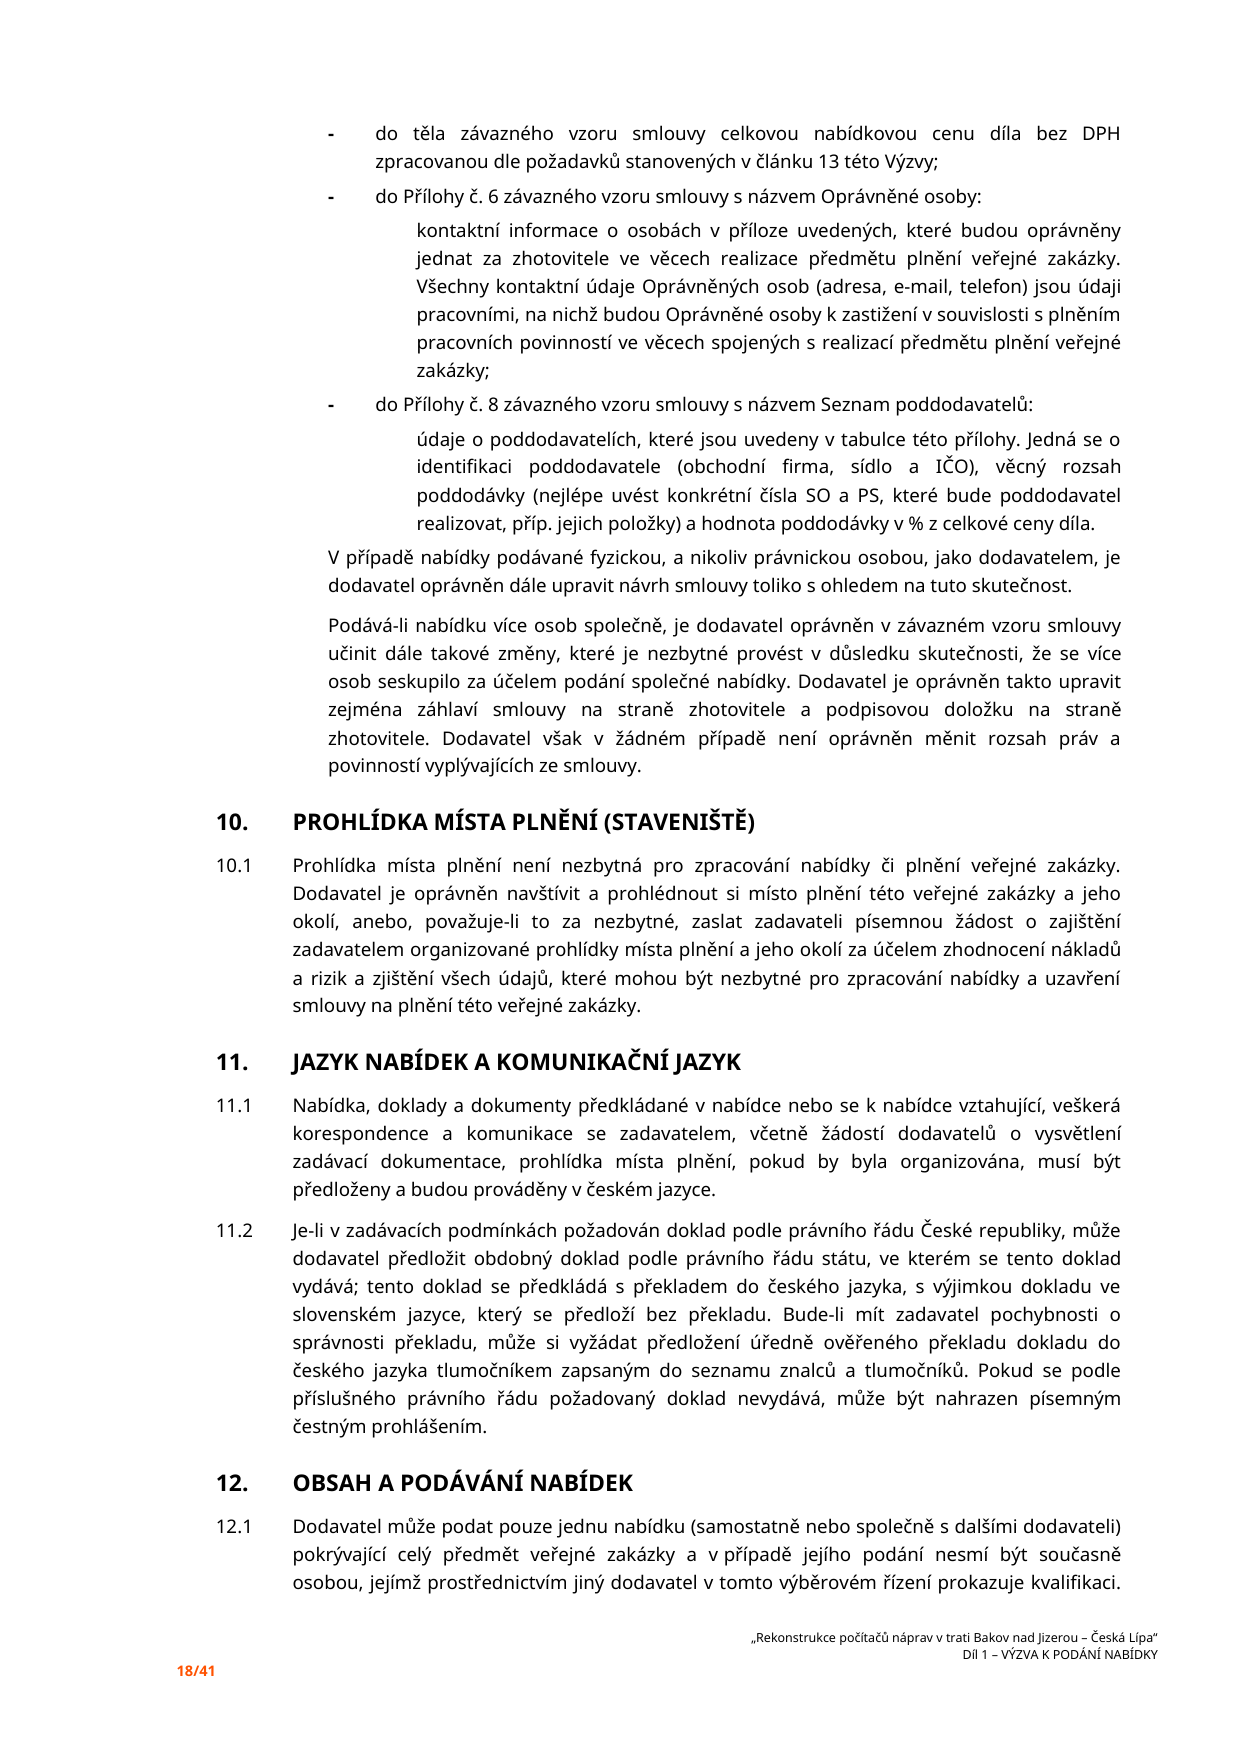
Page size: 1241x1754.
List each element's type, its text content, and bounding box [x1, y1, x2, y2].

text Je-li v zadávacích podmínkách požadován doklad podle právního řádu České republiky, může dodavatel předložit obdobný doklad podle právního řádu státu, ve kterém se tento doklad vydává; tento doklad se předkládá s překladem do českého jazyka, s výjimkou dokladu ve slovenském jazyce, který se předloží bez překladu. Bude-li mít zadavatel pochybnosti o správnosti překladu, může si vyžádat předložení úředně ověřeného překladu dokladu do českého jazyka tlumočníkem zapsaným do seznamu znalců a tlumočníků. Pokud se podle příslušného právního řádu požadovaný doklad nevydává, může být nahrazen písemným čestným prohlášením. [216, 1217, 1122, 1439]
text JAZYK NABÍDEK A KOMUNIKAČNÍ JAZYK [216, 1046, 1122, 1077]
text do Přílohy č. 6 závazného vzoru smlouvy s názvem Oprávněné osoby: [328, 183, 1122, 208]
text PROHLÍDKA MÍSTA PLNĚNÍ (STAVENIŠTĚ) [216, 806, 1122, 837]
text OBSAH A PODÁVÁNÍ NABÍDEK [216, 1466, 1122, 1498]
text do těla závazného vzoru smlouvy celkovou nabídkovou cenu díla bez DPH zpracovanou dle požadavků stanovených v článku 13 této Výzvy; [328, 121, 1122, 174]
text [216, 1513, 1122, 1595]
list kontaktní informace o osobách v příloze uvedených, které budou oprávněny jednat za zhotovitele ve věcech realizace předmětu plnění veřejné zakázky. Všechny kontaktní údaje Oprávněných osob (adresa, e-mail, telefon) jsou údaji pracovními, na nichž budou Oprávněné osoby k zastižení v souvislosti s plněním pracovních povinností ve věcech spojených s realizací předmětu plnění veřejné zakázky; [416, 217, 1122, 383]
text Nabídka, doklady a dokumenty předkládané v nabídce nebo se k nabídce vztahující, veškerá korespondence a komunikace se zadavatelem, včetně žádostí dodavatelů o vysvětlení zadávací dokumentace, prohlídka místa plnění, pokud by byla organizována, musí být předloženy a budou prováděny v českém jazyce. [216, 1093, 1122, 1202]
list Podává-li nabídku více osob společně, je dodavatel oprávněn v závazném vzoru smlouvy učinit dále takové změny, které je nezbytné provést v důsledku skutečnosti, že se více osob seskupilo za účelem podání společné nabídky. Dodavatel je oprávněn takto upravit zejména záhlaví smlouvy na straně zhotovitele a podpisovou doložku na straně zhotovitele. Dodavatel však v žádném případě není oprávněn měnit rozsah práv a povinností vyplývajících ze smlouvy. [328, 613, 1122, 778]
text do Přílohy č. 8 závazného vzoru smlouvy s názvem Seznam poddodavatelů: [328, 392, 1122, 417]
list V případě nabídky podávané fyzickou, a nikoliv právnickou osobou, jako dodavatelem, je dodavatel oprávněn dále upravit návrh smlouvy toliko s ohledem na tuto skutečnost. [328, 544, 1122, 598]
list údaje o poddodavatelích, které jsou uvedeny v tabulce této přílohy. Jedná se o identifikaci poddodavatele (obchodní firma, sídlo a IČO), věcný rozsah poddodávky (nejlépe uvést konkrétní čísla SO a PS, které bude poddodavatel realizovat, příp. jejich položky) a hodnota poddodávky v % z celkové ceny díla. [416, 426, 1122, 535]
text Prohlídka místa plnění není nezbytná pro zpracování nabídky či plnění veřejné zakázky. Dodavatel je oprávněn navštívit a prohlédnout si místo plnění této veřejné zakázky a jeho okolí, anebo, považuje-li to za nezbytné, zaslat zadavateli písemnou žádost o zajištění zadavatelem organizované prohlídky místa plnění a jeho okolí za účelem zhodnocení nákladů a rizik a zjištění všech údajů, které mohou být nezbytné pro zpracování nabídky a uzavření smlouvy na plnění této veřejné zakázky. [216, 853, 1122, 1018]
